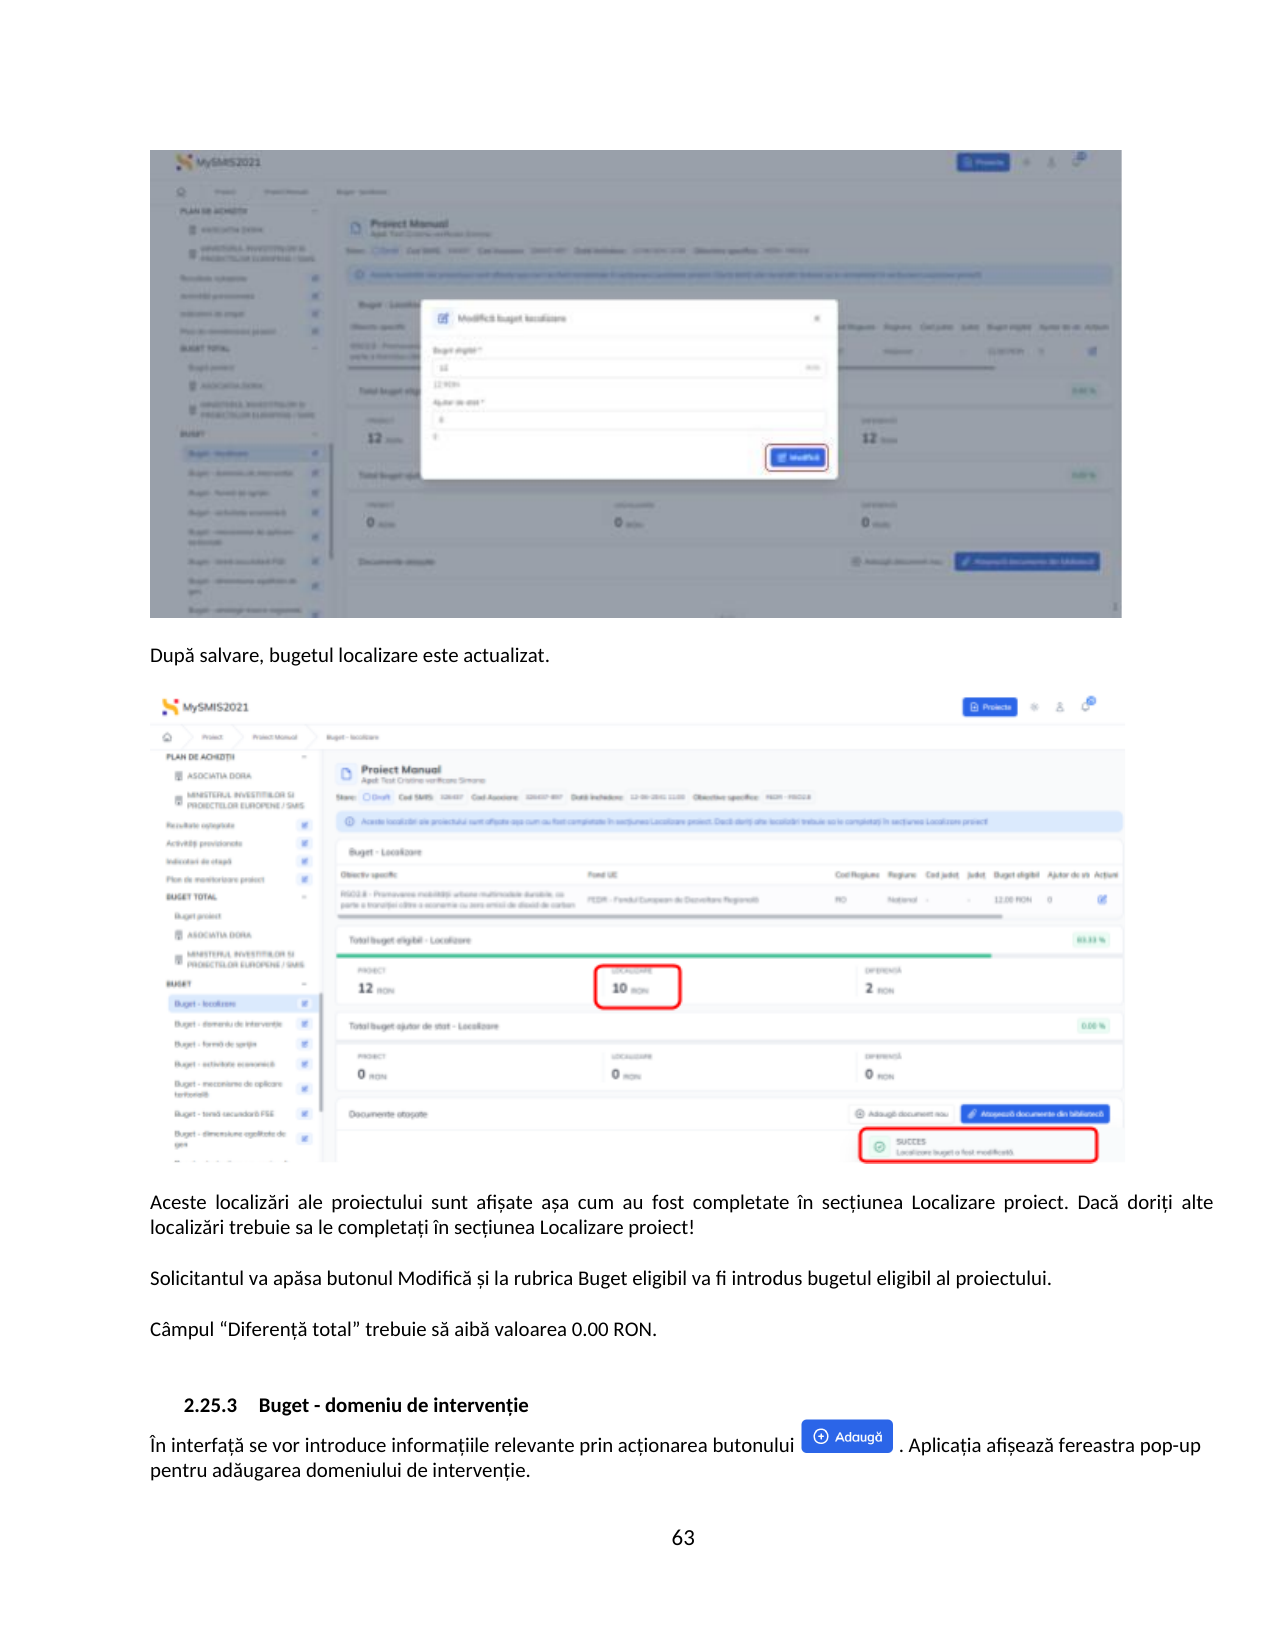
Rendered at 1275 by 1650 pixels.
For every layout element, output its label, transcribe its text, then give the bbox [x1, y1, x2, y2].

text Câmpul “Diferență total” trebuie să aibă valoarea 0.00 RON. [150, 1316, 1216, 1342]
picture [150, 693, 1125, 1164]
picture [150, 150, 1122, 618]
text În interfață se vor introduce informațiile relevante prin acționarea butonului . Aplicația afișează fereastra pop-up pentru adăugarea domeniului de intervenție. [150, 1418, 1216, 1483]
text Aceste localizări ale proiectului sunt afișate așa cum au fost completate în secțiunea Localizare proiect. Dacă doriți alte localizări trebuie sa le completați în secțiunea Localizare proiect! [150, 1189, 1216, 1240]
text Solicitantul va apăsa butonul Modifică și la rubrica Buget eligibil va fi introdus bugetul eligibil al proiectului. [150, 1265, 1216, 1291]
picture [800, 1417, 894, 1453]
text După salvare, bugetul localizare este actualizat. [150, 643, 1216, 668]
subtitle Buget - domeniu de intervenție [184, 1392, 1216, 1418]
